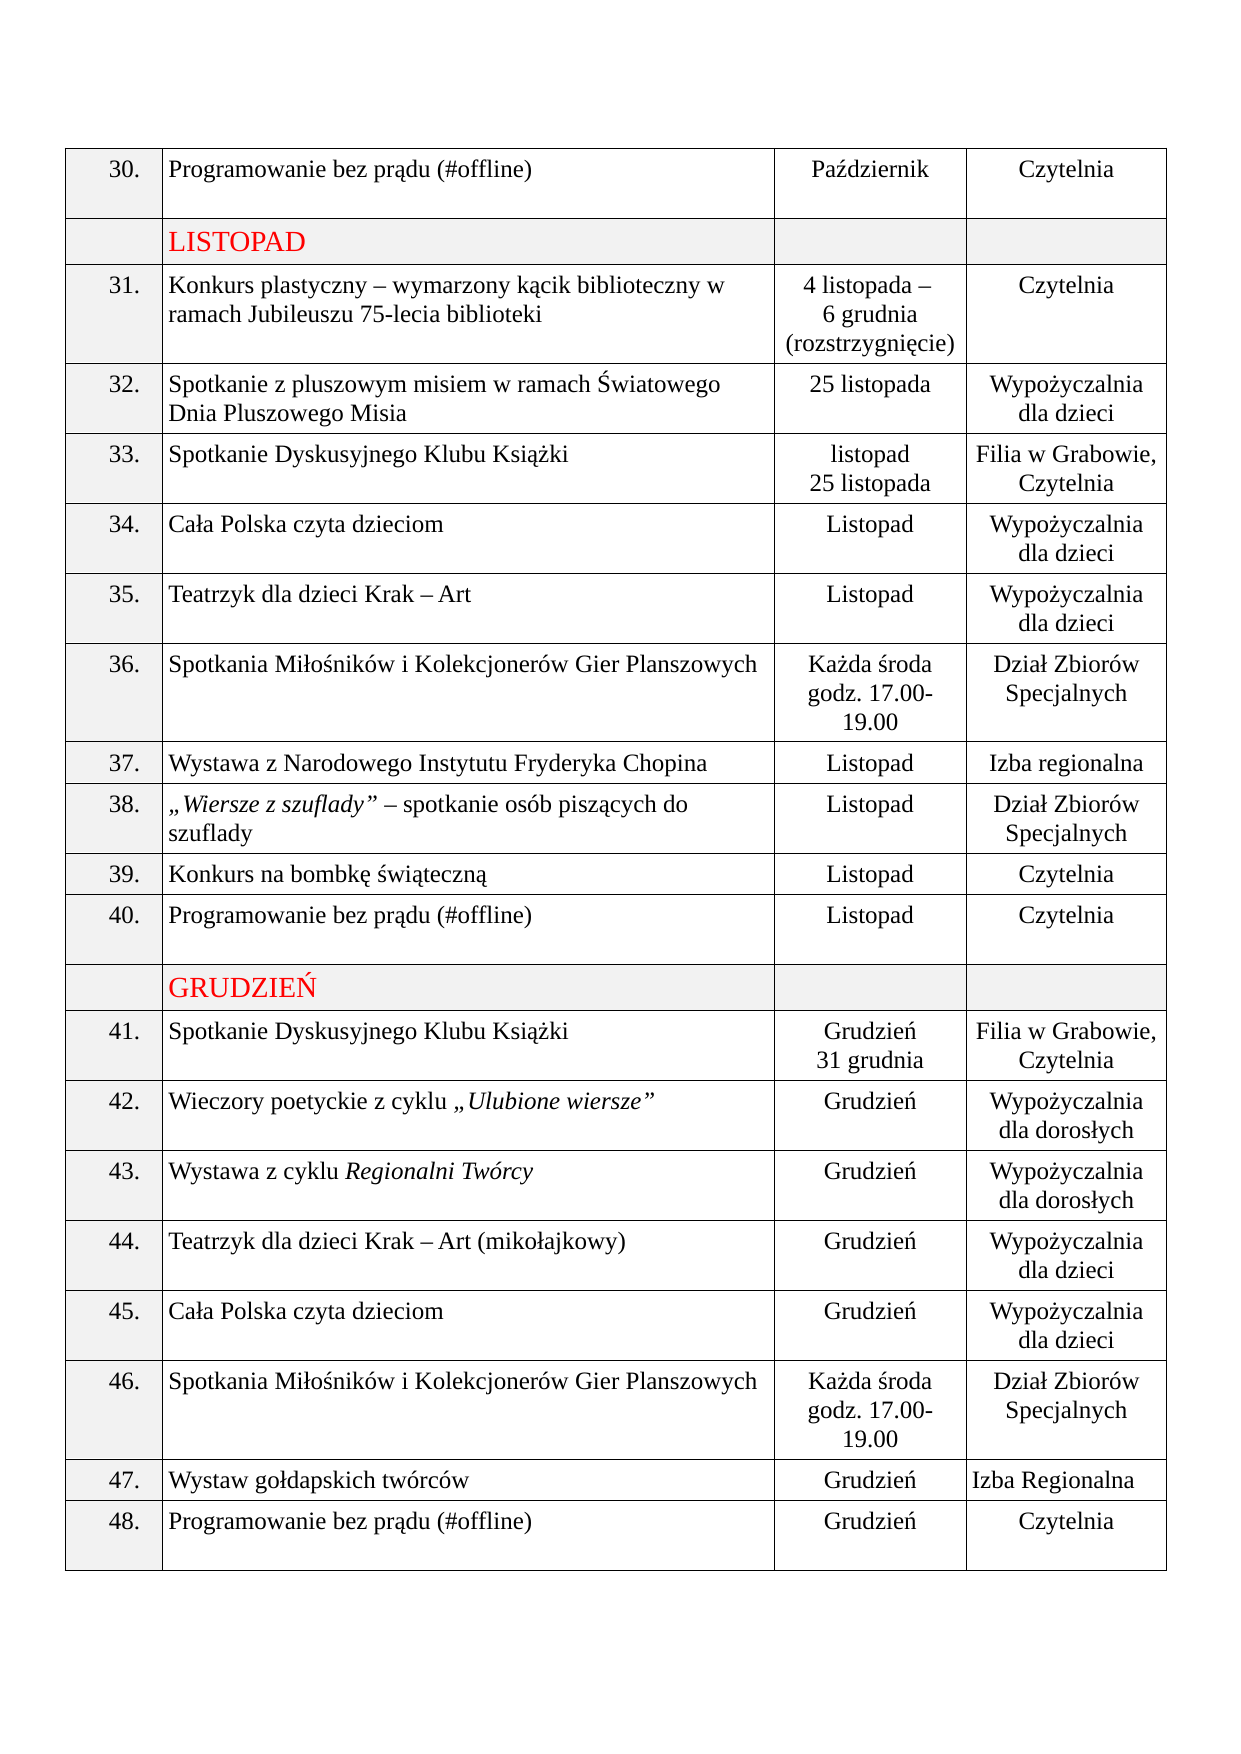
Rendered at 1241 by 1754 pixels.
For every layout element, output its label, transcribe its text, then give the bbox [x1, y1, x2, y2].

table_cell [66, 854, 162, 894]
table_cell [66, 265, 162, 362]
table_cell [967, 965, 1166, 1010]
table_cell Programowanie bez prądu (#offline) [163, 149, 774, 218]
table_cell listopad 25 listopada [775, 434, 966, 502]
table_cell [66, 1081, 162, 1150]
table_cell Konkurs plastyczny – wymarzony kącik biblioteczny w ramach Jubileuszu 75-lecia biblioteki [163, 265, 774, 362]
table_cell [66, 434, 162, 502]
table_cell [66, 149, 162, 218]
table_cell [967, 219, 1166, 264]
table_cell Grudzień [775, 1291, 966, 1360]
table_cell LISTOPAD [163, 219, 774, 264]
table_cell [66, 742, 162, 782]
table_cell Wypożyczalnia dla dorosłych [967, 1081, 1166, 1150]
table_cell [66, 1501, 162, 1570]
table_cell [66, 965, 162, 1010]
table_cell [66, 504, 162, 572]
table_cell Październik [775, 149, 966, 218]
table_cell Dział Zbiorów Specjalnych [967, 1361, 1166, 1458]
table_cell Dział Zbiorów Specjalnych [967, 784, 1166, 852]
table_cell [66, 1361, 162, 1458]
table_cell Czytelnia [967, 265, 1166, 362]
table_cell Grudzień [775, 1221, 966, 1290]
table_cell Grudzień [775, 1151, 966, 1220]
table_cell 4 listopada – 6 grudnia (rozstrzygnięcie) [775, 265, 966, 362]
table_cell Spotkania Miłośników i Kolekcjonerów Gier Planszowych [163, 1361, 774, 1458]
table_cell GRUDZIEŃ [163, 965, 774, 1010]
table_cell Wypożyczalnia dla dorosłych [967, 1151, 1166, 1220]
table_cell [66, 1151, 162, 1220]
table_cell Czytelnia [967, 1501, 1166, 1570]
table_cell Wieczory poetyckie z cyklu „Ulubione wiersze” [163, 1081, 774, 1150]
table_cell [66, 574, 162, 642]
table_cell Spotkanie Dyskusyjnego Klubu Książki [163, 434, 774, 502]
table_cell Wypożyczalnia dla dzieci [967, 1291, 1166, 1360]
table_cell [66, 1460, 162, 1500]
table_cell Listopad [775, 574, 966, 642]
table_cell Czytelnia [967, 895, 1166, 964]
table_cell Listopad [775, 895, 966, 964]
table_cell Izba Regionalna [967, 1460, 1166, 1500]
table_cell [66, 364, 162, 432]
table_cell Każda środa godz. 17.00-19.00 [775, 644, 966, 741]
table_cell Grudzień [775, 1081, 966, 1150]
table_cell Listopad [775, 854, 966, 894]
table_cell Wystaw gołdapskich twórców [163, 1460, 774, 1500]
table_cell Grudzień [775, 1501, 966, 1570]
table_cell Teatrzyk dla dzieci Krak – Art [163, 574, 774, 642]
table_cell Dział Zbiorów Specjalnych [967, 644, 1166, 741]
table_cell [66, 1221, 162, 1290]
table_cell Wystawa z Narodowego Instytutu Fryderyka Chopina [163, 742, 774, 782]
table_cell Wypożyczalnia dla dzieci [967, 364, 1166, 432]
table_cell [66, 219, 162, 264]
table_cell [66, 1011, 162, 1080]
table_cell Listopad [775, 504, 966, 572]
table_cell Wypożyczalnia dla dzieci [967, 1221, 1166, 1290]
table_cell Filia w Grabowie, Czytelnia [967, 1011, 1166, 1080]
table_cell [66, 784, 162, 852]
table_cell Spotkanie Dyskusyjnego Klubu Książki [163, 1011, 774, 1080]
table_cell Konkurs na bombkę świąteczną [163, 854, 774, 894]
table_cell Spotkania Miłośników i Kolekcjonerów Gier Planszowych [163, 644, 774, 741]
table_cell Programowanie bez prądu (#offline) [163, 895, 774, 964]
table_cell [775, 965, 966, 1010]
table_cell Każda środa godz. 17.00-19.00 [775, 1361, 966, 1458]
table_cell Listopad [775, 784, 966, 852]
table_cell Cała Polska czyta dzieciom [163, 1291, 774, 1360]
table_cell [66, 1291, 162, 1360]
table_cell Grudzień [775, 1460, 966, 1500]
table_cell Filia w Grabowie, Czytelnia [967, 434, 1166, 502]
table_cell Wystawa z cyklu Regionalni Twórcy [163, 1151, 774, 1220]
table_cell Spotkanie z pluszowym misiem w ramach Światowego Dnia Pluszowego Misia [163, 364, 774, 432]
table_cell Listopad [775, 742, 966, 782]
table_cell Wypożyczalnia dla dzieci [967, 504, 1166, 572]
table_cell Czytelnia [967, 854, 1166, 894]
table_cell Teatrzyk dla dzieci Krak – Art (mikołajkowy) [163, 1221, 774, 1290]
table_cell Wypożyczalnia dla dzieci [967, 574, 1166, 642]
table_cell Programowanie bez prądu (#offline) [163, 1501, 774, 1570]
table_cell Cała Polska czyta dzieciom [163, 504, 774, 572]
table_cell Izba regionalna [967, 742, 1166, 782]
table_cell [66, 895, 162, 964]
table_cell Grudzień 31 grudnia [775, 1011, 966, 1080]
table_cell [66, 644, 162, 741]
table_cell [775, 219, 966, 264]
table_cell „Wiersze z szuflady” – spotkanie osób piszących do szuflady [163, 784, 774, 852]
table_cell Czytelnia [967, 149, 1166, 218]
table_cell 25 listopada [775, 364, 966, 432]
